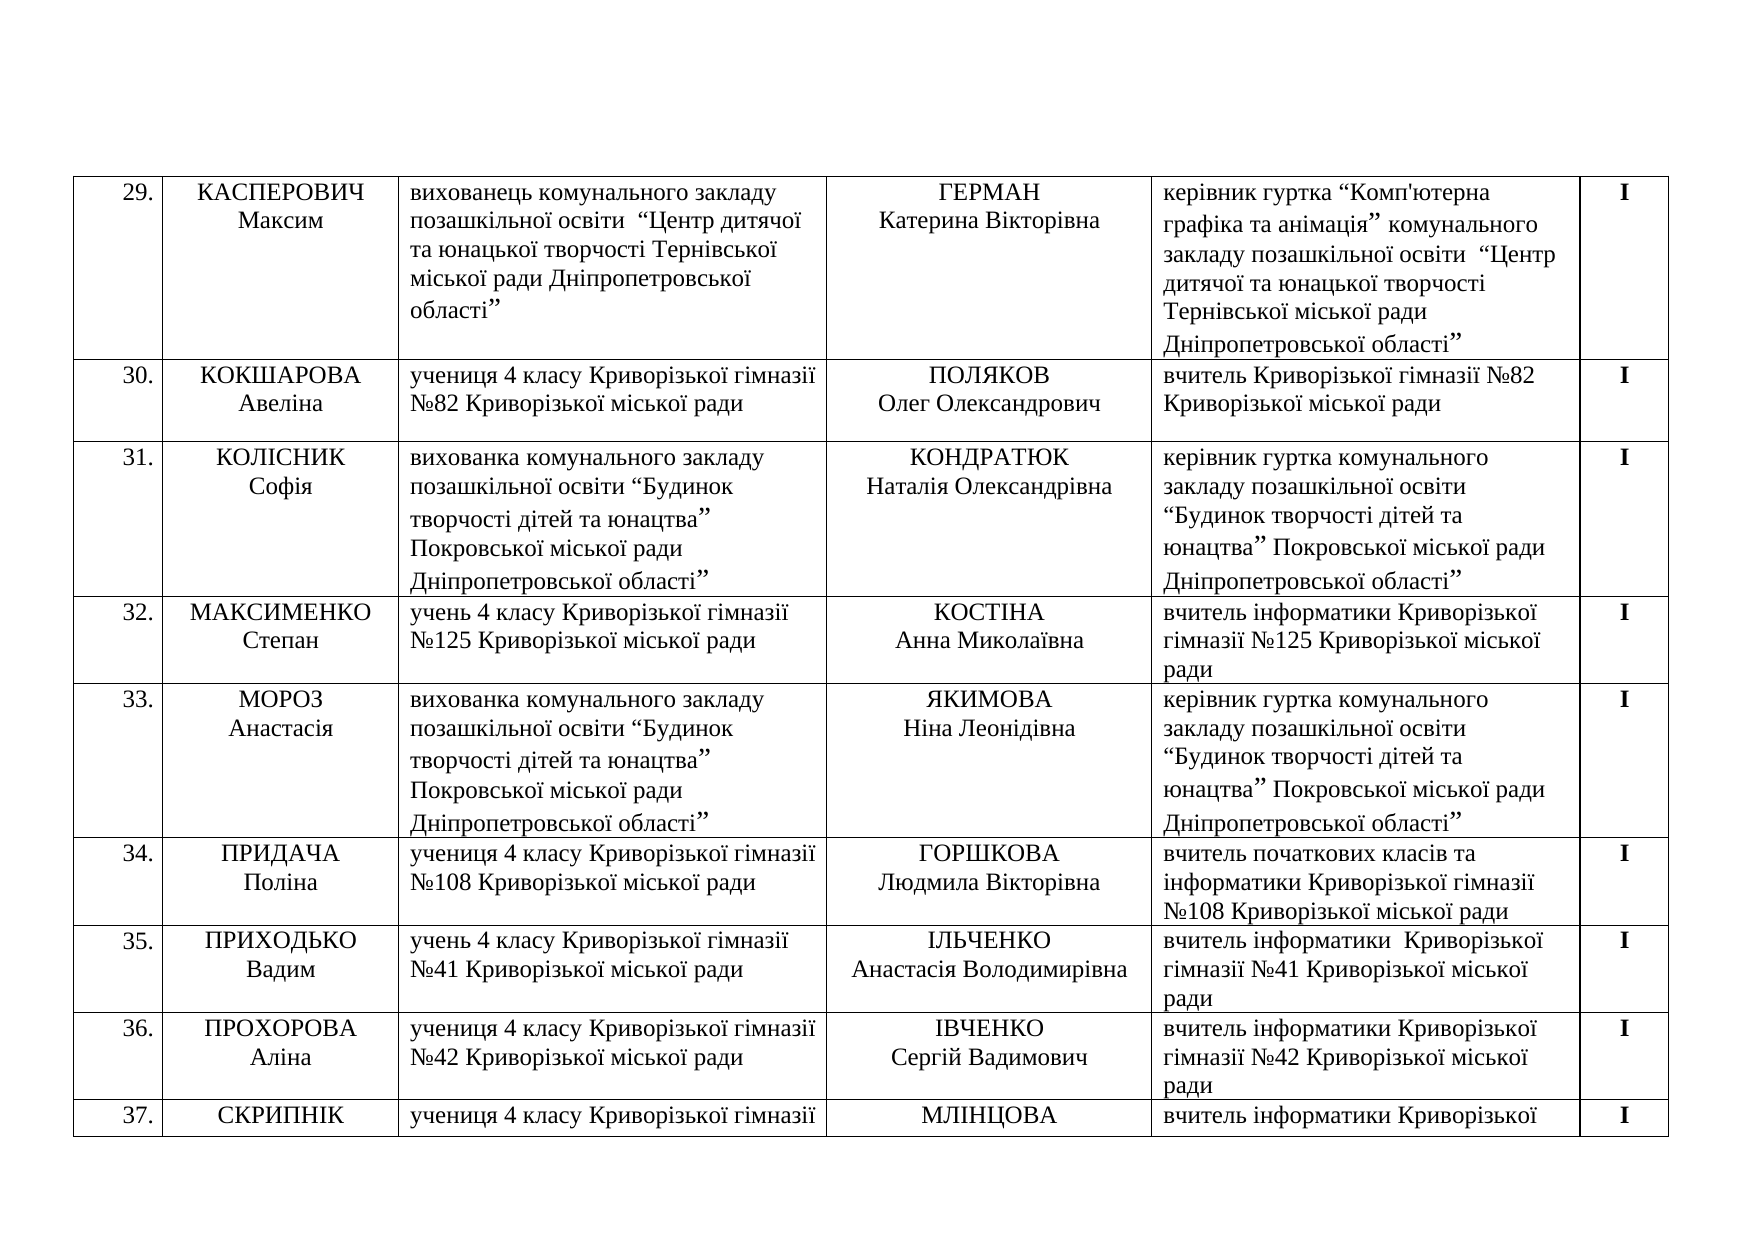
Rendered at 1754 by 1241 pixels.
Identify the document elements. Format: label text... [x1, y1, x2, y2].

table_cell учень 4 класу Криворізької гімназії №125 Криворізької міської ради [399, 597, 826, 683]
table_cell вихованка комунального закладу позашкільної освіти “Будинок творчості дітей та юнацтва” Покровської міської ради Дніпропетровської області” [399, 684, 826, 837]
table_cell вчитель інформатики Криворізької гімназії №41 Криворізької міської ради [1152, 926, 1579, 1012]
table_cell ГЕРМАН Катерина Вікторівна [827, 177, 1151, 359]
table_cell І [1581, 838, 1668, 924]
table_cell ІВЧЕНКО Сергій Вадимович [827, 1013, 1151, 1099]
table_cell вихованець комунального закладу позашкільної освіти “Центр дитячої та юнацької творчості Тернівської міської ради Дніпропетровської області” [399, 177, 826, 359]
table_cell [1152, 1100, 1579, 1136]
table_cell [74, 597, 162, 683]
table_cell І [1581, 1013, 1668, 1099]
table_cell учень 4 класу Криворізької гімназії №41 Криворізької міської ради [399, 926, 826, 1012]
table_cell керівник гуртка “Комп'ютерна графіка та анімація” комунального закладу позашкільної освіти “Центр дитячої та юнацької творчості Тернівської міської ради Дніпропетровської області” [1152, 177, 1579, 359]
table_cell ПРОХОРОВА Аліна [163, 1013, 398, 1099]
table_cell вчитель Криворізької гімназії №82 Криворізької міської ради [1152, 360, 1579, 441]
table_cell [399, 1100, 826, 1136]
table_cell [74, 1013, 162, 1099]
table_cell КОСТІНА Анна Миколаївна [827, 597, 1151, 683]
table_cell КОНДРАТЮК Наталія Олександрівна [827, 442, 1151, 596]
table_cell І [1581, 597, 1668, 683]
table_cell ПРИХОДЬКО Вадим [163, 926, 398, 1012]
table_cell І [1581, 1100, 1668, 1136]
table_cell керівник гуртка комунального закладу позашкільної освіти “Будинок творчості дітей та юнацтва” Покровської міської ради Дніпропетровської області” [1152, 442, 1579, 596]
table_cell КОЛІСНИК Софія [163, 442, 398, 596]
table_cell КАСПЕРОВИЧ Максим [163, 177, 398, 359]
table_cell [74, 1100, 162, 1136]
table_cell керівник гуртка комунального закладу позашкільної освіти “Будинок творчості дітей та юнацтва” Покровської міської ради Дніпропетровської області” [1152, 684, 1579, 837]
table_cell учениця 4 класу Криворізької гімназії №108 Криворізької міської ради [399, 838, 826, 924]
table_cell [74, 684, 162, 837]
table_cell [74, 442, 162, 596]
table_cell учениця 4 класу Криворізької гімназії №82 Криворізької міської ради [399, 360, 826, 441]
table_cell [827, 1100, 1151, 1136]
table_cell [74, 926, 162, 1012]
table_cell [74, 177, 162, 359]
table_cell І [1581, 684, 1668, 837]
table_cell [74, 838, 162, 924]
table_cell КОКШАРОВА Авеліна [163, 360, 398, 441]
table_cell ПОЛЯКОВ Олег Олександрович [827, 360, 1151, 441]
table_cell І [1581, 926, 1668, 1012]
table_cell вчитель інформатики Криворізької гімназії №42 Криворізької міської ради [1152, 1013, 1579, 1099]
table_cell І [1581, 442, 1668, 596]
table_cell ГОРШКОВА Людмила Вікторівна [827, 838, 1151, 924]
table_cell ПРИДАЧА Поліна [163, 838, 398, 924]
table_cell І [1581, 177, 1668, 359]
table_cell ІЛЬЧЕНКО Анастасія Володимирівна [827, 926, 1151, 1012]
table_cell МОРОЗ Анастасія [163, 684, 398, 837]
table_cell ЯКИМОВА Ніна Леонідівна [827, 684, 1151, 837]
table_cell учениця 4 класу Криворізької гімназії №42 Криворізької міської ради [399, 1013, 826, 1099]
table_cell вчитель початкових класів та інформатики Криворізької гімназії №108 Криворізької міської ради [1152, 838, 1579, 924]
table_cell вчитель інформатики Криворізької гімназії №125 Криворізької міської ради [1152, 597, 1579, 683]
table_cell І [1581, 360, 1668, 441]
table_cell МАКСИМЕНКО Степан [163, 597, 398, 683]
table_cell СКРИПНІК Мирослава [163, 1100, 398, 1136]
table_cell [74, 360, 162, 441]
table_cell вихованка комунального закладу позашкільної освіти “Будинок творчості дітей та юнацтва” Покровської міської ради Дніпропетровської області” [399, 442, 826, 596]
